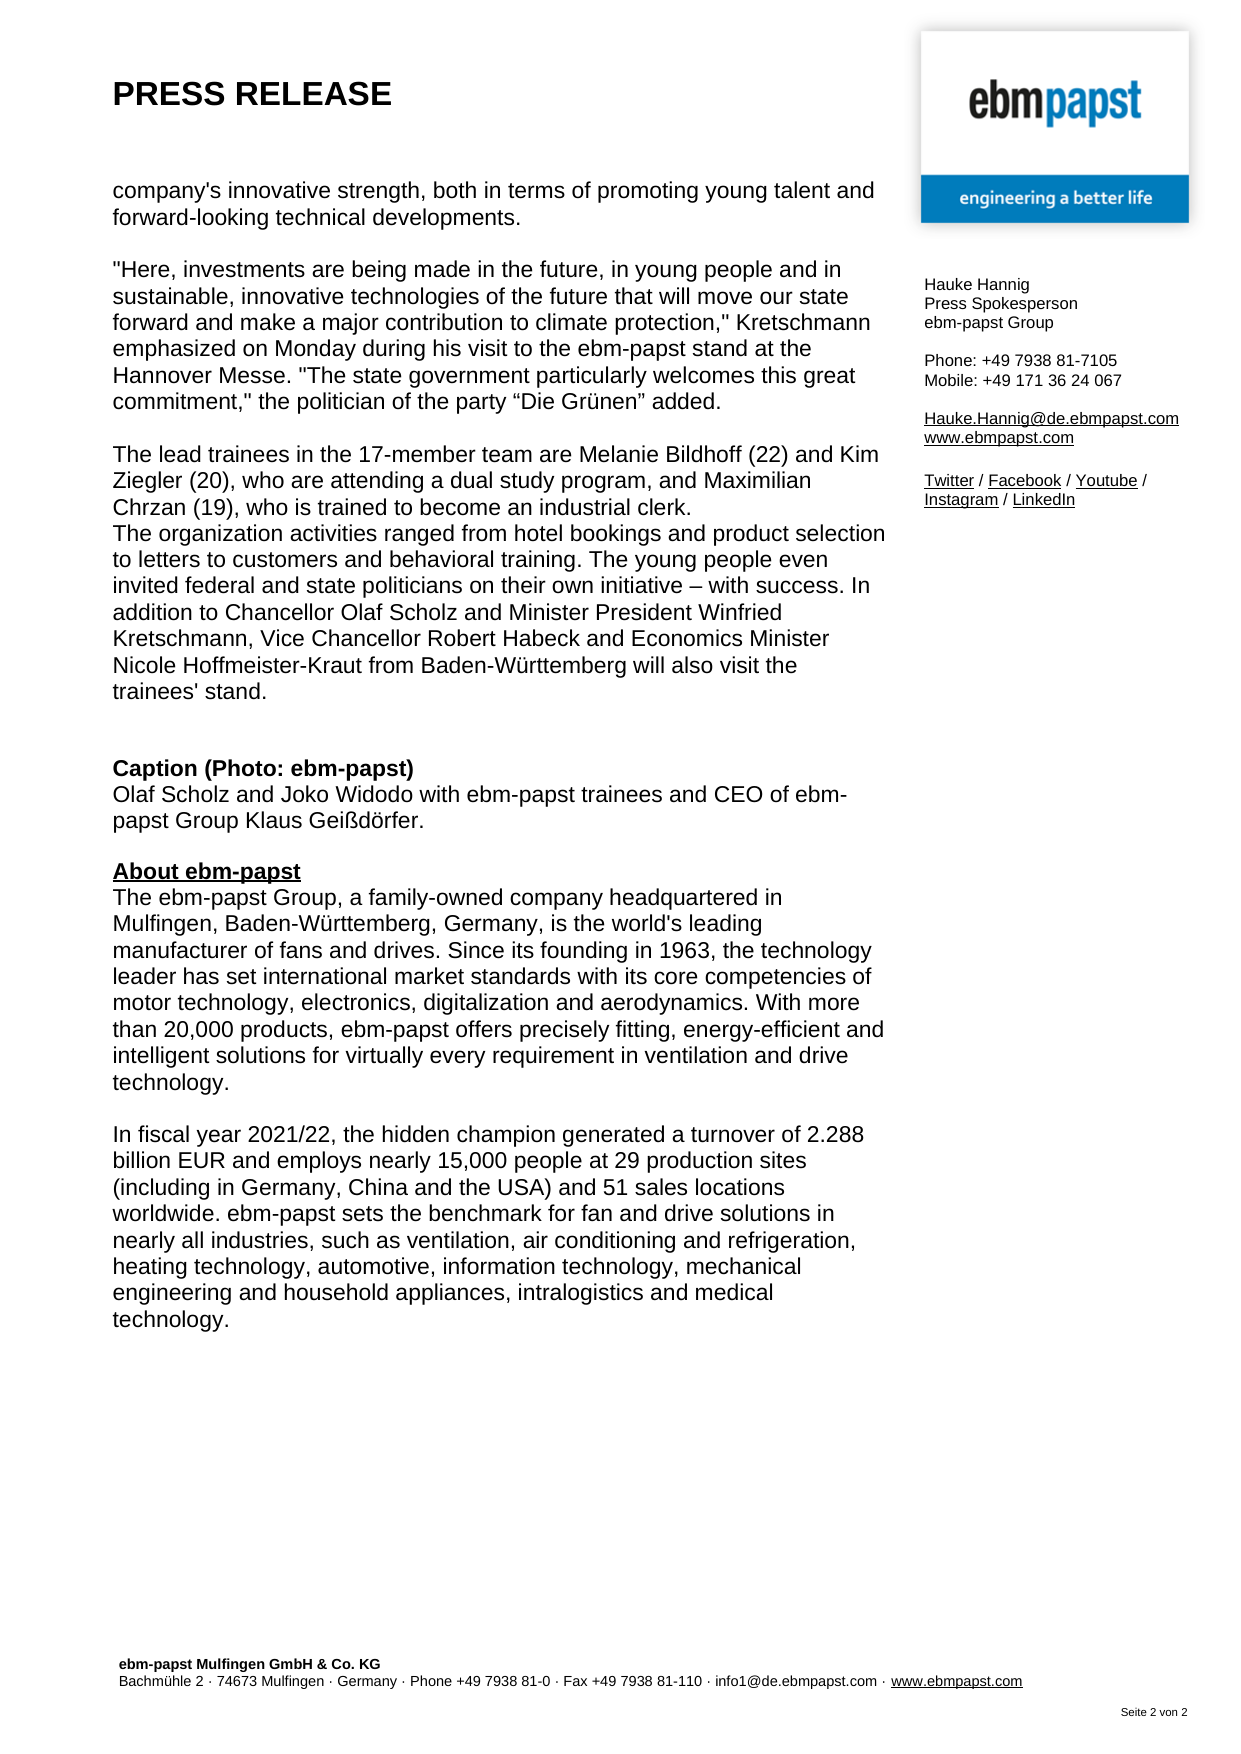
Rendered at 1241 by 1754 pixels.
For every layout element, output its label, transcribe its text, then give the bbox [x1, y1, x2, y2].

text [112, 177, 886, 230]
text The ebm-papst Group, a family-owned company headquartered in Mulfingen, Baden-Württemberg, Germany, is the world's leading manufacturer of fans and drives. Since its founding in 1963, the technology leader has set international market standards with its core competencies of motor technology, electronics, digitalization and aerodynamics. With more than 20,000 products, ebm-papst offers precisely fitting, energy-efficient and intelligent solutions for virtually every requirement in ventilation and drive technology. [112, 884, 886, 1095]
text About ebm-papst [112, 858, 886, 884]
picture [902, 12, 1206, 237]
text Olaf Scholz and Joko Widodo with ebm-papst trainees and CEO of ebm-papst Group Klaus Geißdörfer. [112, 781, 886, 858]
text Caption (Photo: ebm-papst) [112, 728, 886, 781]
text In fiscal year 2021/22, the hidden champion generated a turnover of 2.288 billion EUR and employs nearly 15,000 people at 29 production sites (including in Germany, China and the USA) and 51 sales locations worldwide. ebm-papst sets the benchmark for fan and drive solutions in nearly all industries, such as ventilation, air conditioning and refrigeration, heating technology, automotive, information technology, mechanical engineering and household appliances, intralogistics and medical technology. [112, 1121, 886, 1332]
text The organization activities ranged from hotel bookings and product selection to letters to customers and behavioral training. The young people even invited federal and state politicians on their own initiative – with success. In addition to Chancellor Olaf Scholz and Minister President Winfried Kretschmann, Vice Chancellor Robert Habeck and Economics Minister Nicole Hoffmeister-Kraut from Baden-Württemberg will also visit the trainees' stand. [112, 520, 886, 728]
text "Here, investments are being made in the future, in young people and in sustainable, innovative technologies of the future that will move our state forward and make a major contribution to climate protection," Kretschmann emphasized on Monday during his visit to the ebm-papst stand at the Hannover Messe. "The state government particularly welcomes this great commitment," the politician of the party “Die Grünen” added. [112, 256, 886, 414]
text The lead trainees in the 17-member team are Melanie Bildhoff (22) and Kim Ziegler (20), who are attending a dual study program, and Maximilian Chrzan (19), who is trained to become an industrial clerk. [112, 441, 886, 520]
